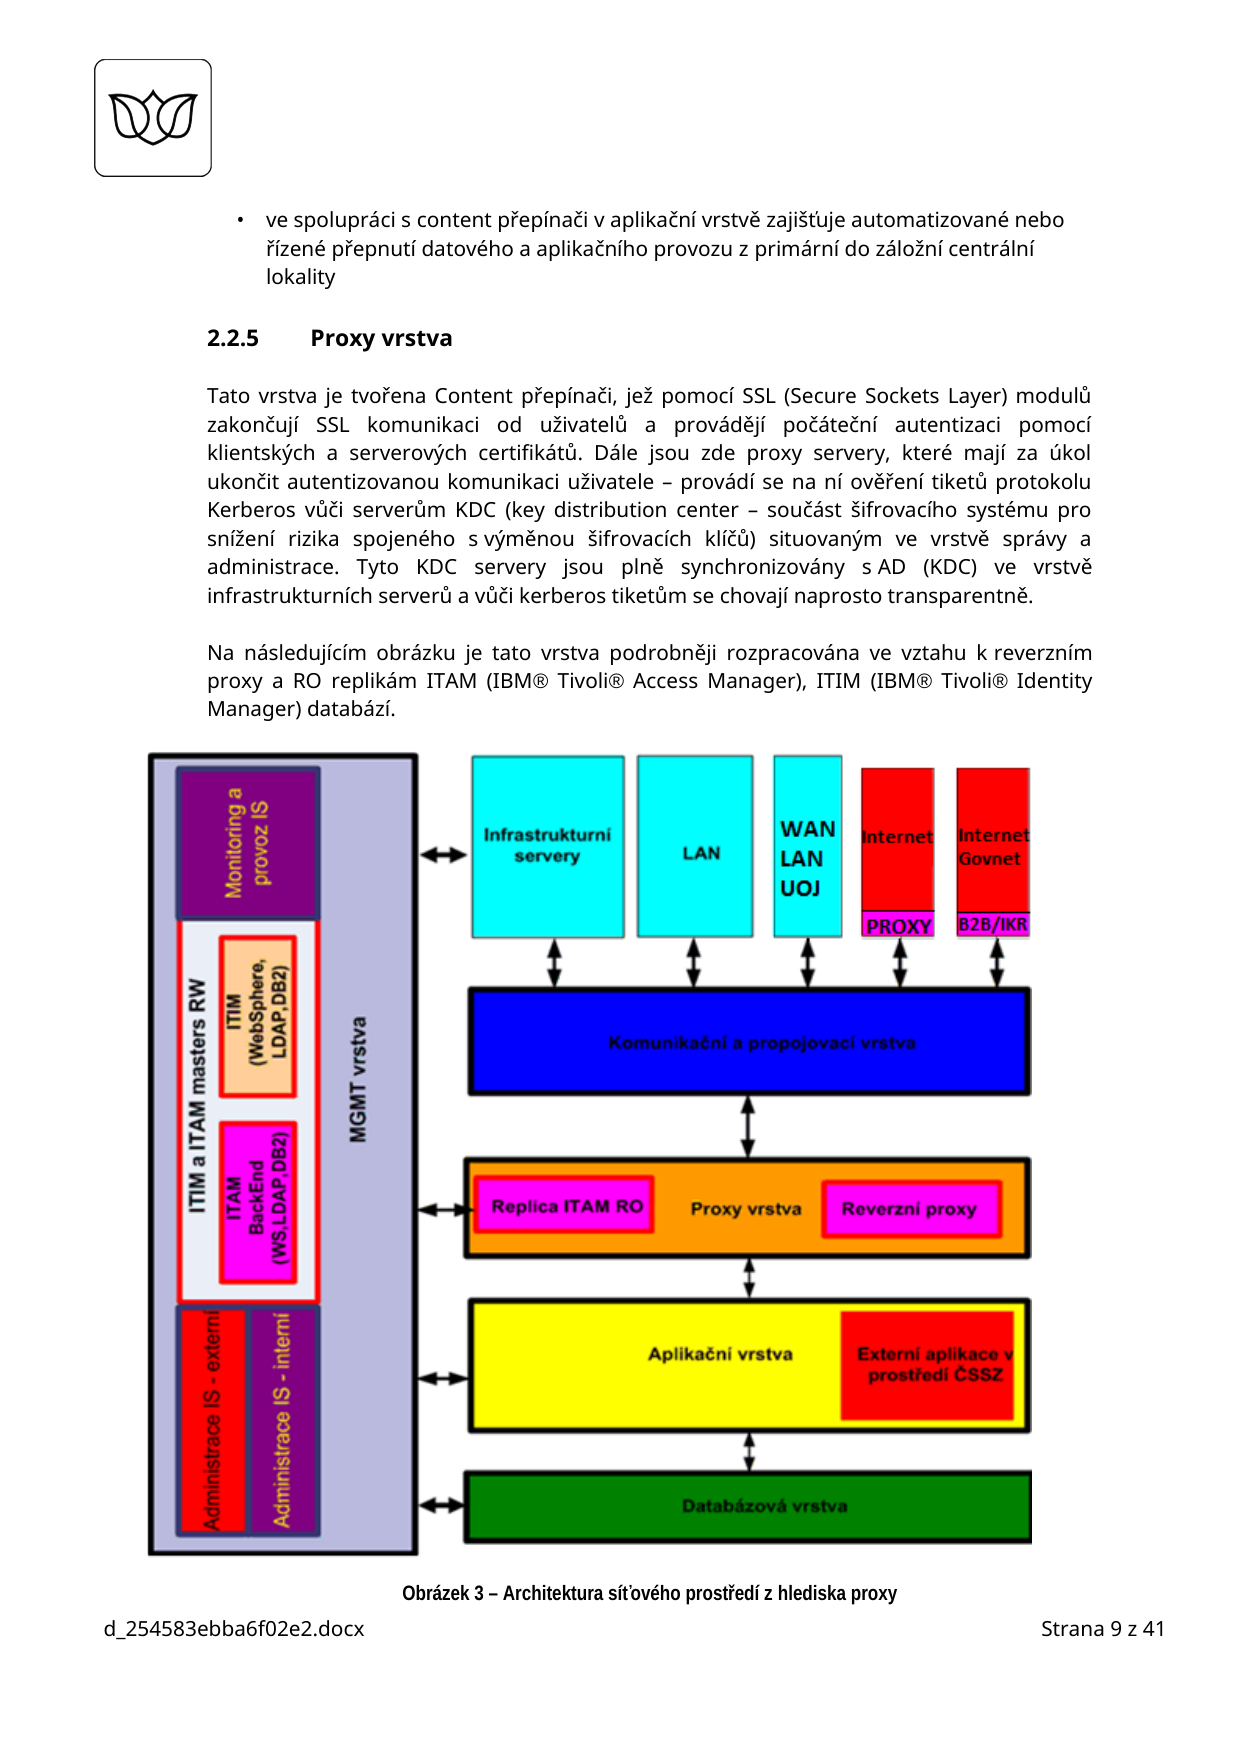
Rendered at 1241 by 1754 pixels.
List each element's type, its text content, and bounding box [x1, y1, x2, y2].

text Na následujícím obrázku je tato vrstva podrobněji rozpracována ve vztahu k reverzním proxy a RO replikám ITAM (IBM® Tivoli® Access Manager), ITIM (IBM® Tivoli® Identity Manager) databází. [207, 638, 1092, 723]
subtitle Proxy vrstva [207, 322, 1092, 353]
picture [0, 59, 1239, 177]
picture [147, 751, 1032, 1581]
text Tato vrstva je tvořena Content přepínači, jež pomocí SSL (Secure Sockets Layer) modulů zakončují SSL komunikaci od uživatelů a provádějí počáteční autentizaci pomocí klientských a serverových certifikátů. Dále jsou zde proxy servery, které mají za úkol ukončit autentizovanou komunikaci uživatele – provádí se na ní ověření tiketů protokolu Kerberos vůči serverům KDC (key distribution center – součást šifrovacího systému pro snížení rizika spojeného s výměnou šifrovacích klíčů) situovaným ve vrstvě správy a administrace. Tyto KDC servery jsou plně synchronizovány s AD (KDC) ve vrstvě infrastrukturních serverů a vůči kerberos tiketům se chovají naprosto transparentně. [207, 382, 1092, 609]
list ve spolupráci s content přepínači v aplikační vrstvě zajišťuje automatizované nebo řízené přepnutí datového a aplikačního provozu z primární do záložní centrální lokality [236, 205, 1092, 291]
